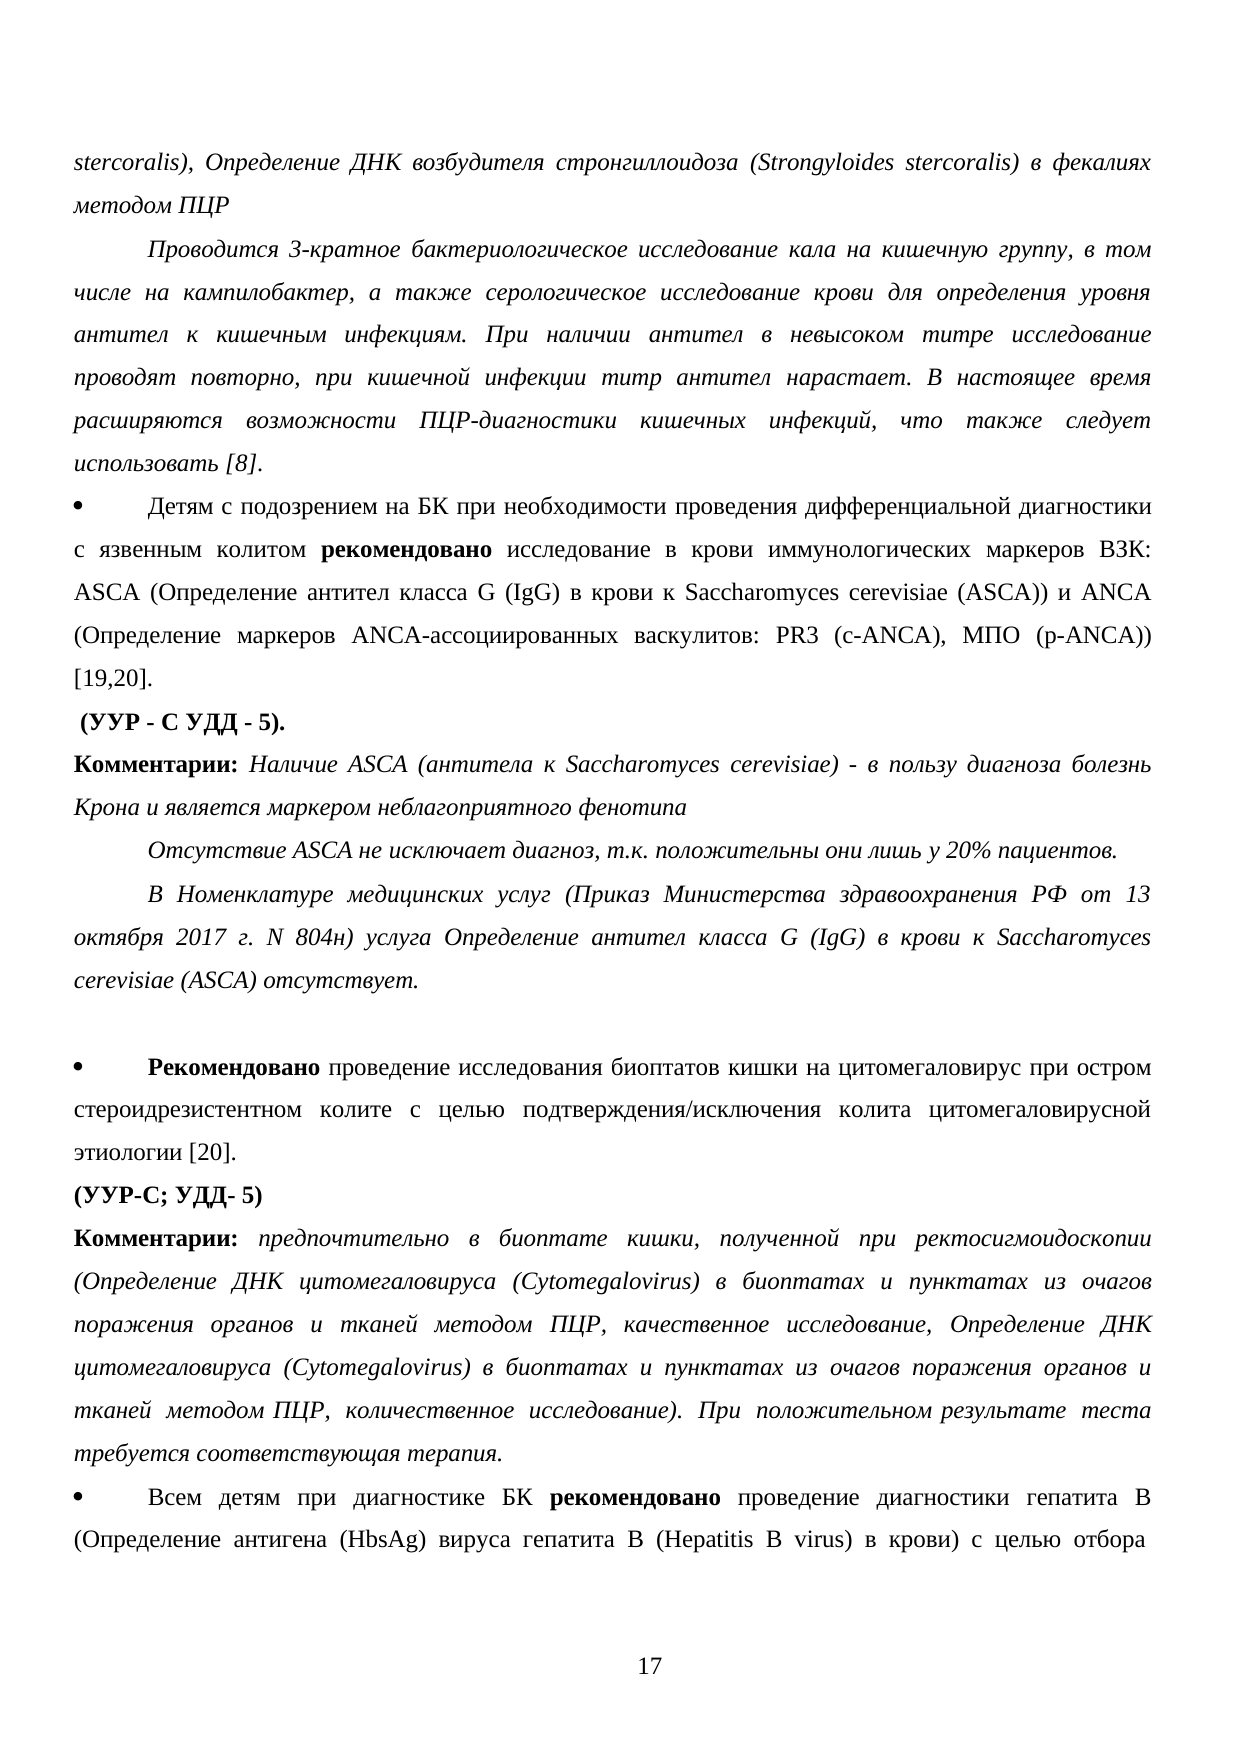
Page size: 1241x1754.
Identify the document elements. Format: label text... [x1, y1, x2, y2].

text Комментарии: Наличие ASCA (антитела к Saccharomyces cerevisiae) - в пользу диагноза болезнь Крона и является маркером неблагоприятного фенотипа [74, 749, 1152, 821]
subtitle (УУР - С УДД - 5). [80, 707, 1163, 735]
text Комментарии: предпочтительно в биоптате кишки, полученной при ректосигмоидоскопии (Определение ДНК цитомегаловируса (Cytomegalovirus) в биоптатах и пунктатах из очагов поражения органов и тканей методом ПЦР, качественное исследование, Определение ДНК цитомегаловируса (Cytomegalovirus) в биоптатах и пунктатах из очагов поражения органов и тканей методом ПЦР, количественное исследование). При положительном результате теста требуется соответствующая терапия. [74, 1223, 1152, 1467]
text Отсутствие ASCA не исключает диагноз, т.к. положительны они лишь у 20% пациентов. [147, 836, 1163, 864]
list Рекомендовано проведение исследования биоптатов кишки на цитомегаловирус при остром стероидрезистентном колите с целью подтверждения/исключения колита цитомегаловирусной этиологии [20]. [74, 1052, 1151, 1165]
subtitle (УУР-С; УДД- 5) [74, 1180, 1163, 1209]
text В Номенклатуре медицинских услуг (Приказ Министерства здравоохранения РФ от 13 октября 2017 г. N 804н) услуга Определение антител класса G (IgG) в крови к Sacchаromyces cerevisiae (ASCA) отсутствует. [74, 879, 1151, 994]
text stercoralis), Определение ДНК возбудителя стронгиллоидоза (Strongyloides stercoralis) в фекалиях методом ПЦР [74, 147, 1151, 219]
text Проводится 3-кратное бактериологическое исследование кала на кишечную группу, в том числе на кампилобактер, а также серологическое исследование крови для определения уровня антител к кишечным инфекциям. При наличии антител в невысоком титре исследование проводят повторно, при кишечной инфекции титр антител нарастает. В настоящее время расширяются возможности ПЦР-диагностики кишечных инфекций, что также следует использовать [8]. [74, 234, 1151, 477]
list Всем детям при диагностике БК рекомендовано проведение диагностики гепатита В (Определение антигена (HbsAg) вируса гепатита В (Hepatitis В virus) в крови) с целью отбора [74, 1482, 1152, 1552]
list Детям с подозрением на БК при необходимости проведения дифференциальной диагностики с язвенным колитом рекомендовано исследование в крови иммунологических маркеров ВЗК: ASCA (Определение антител класса G (IgG) в крови к Sacchаromyces cerevisiae (ASCA)) и ANCA (Определение маркеров ANCA-ассоциированных васкулитов: PR3 (c-ANCA), МПО (p-ANCA)) [19,20]. [74, 491, 1152, 691]
